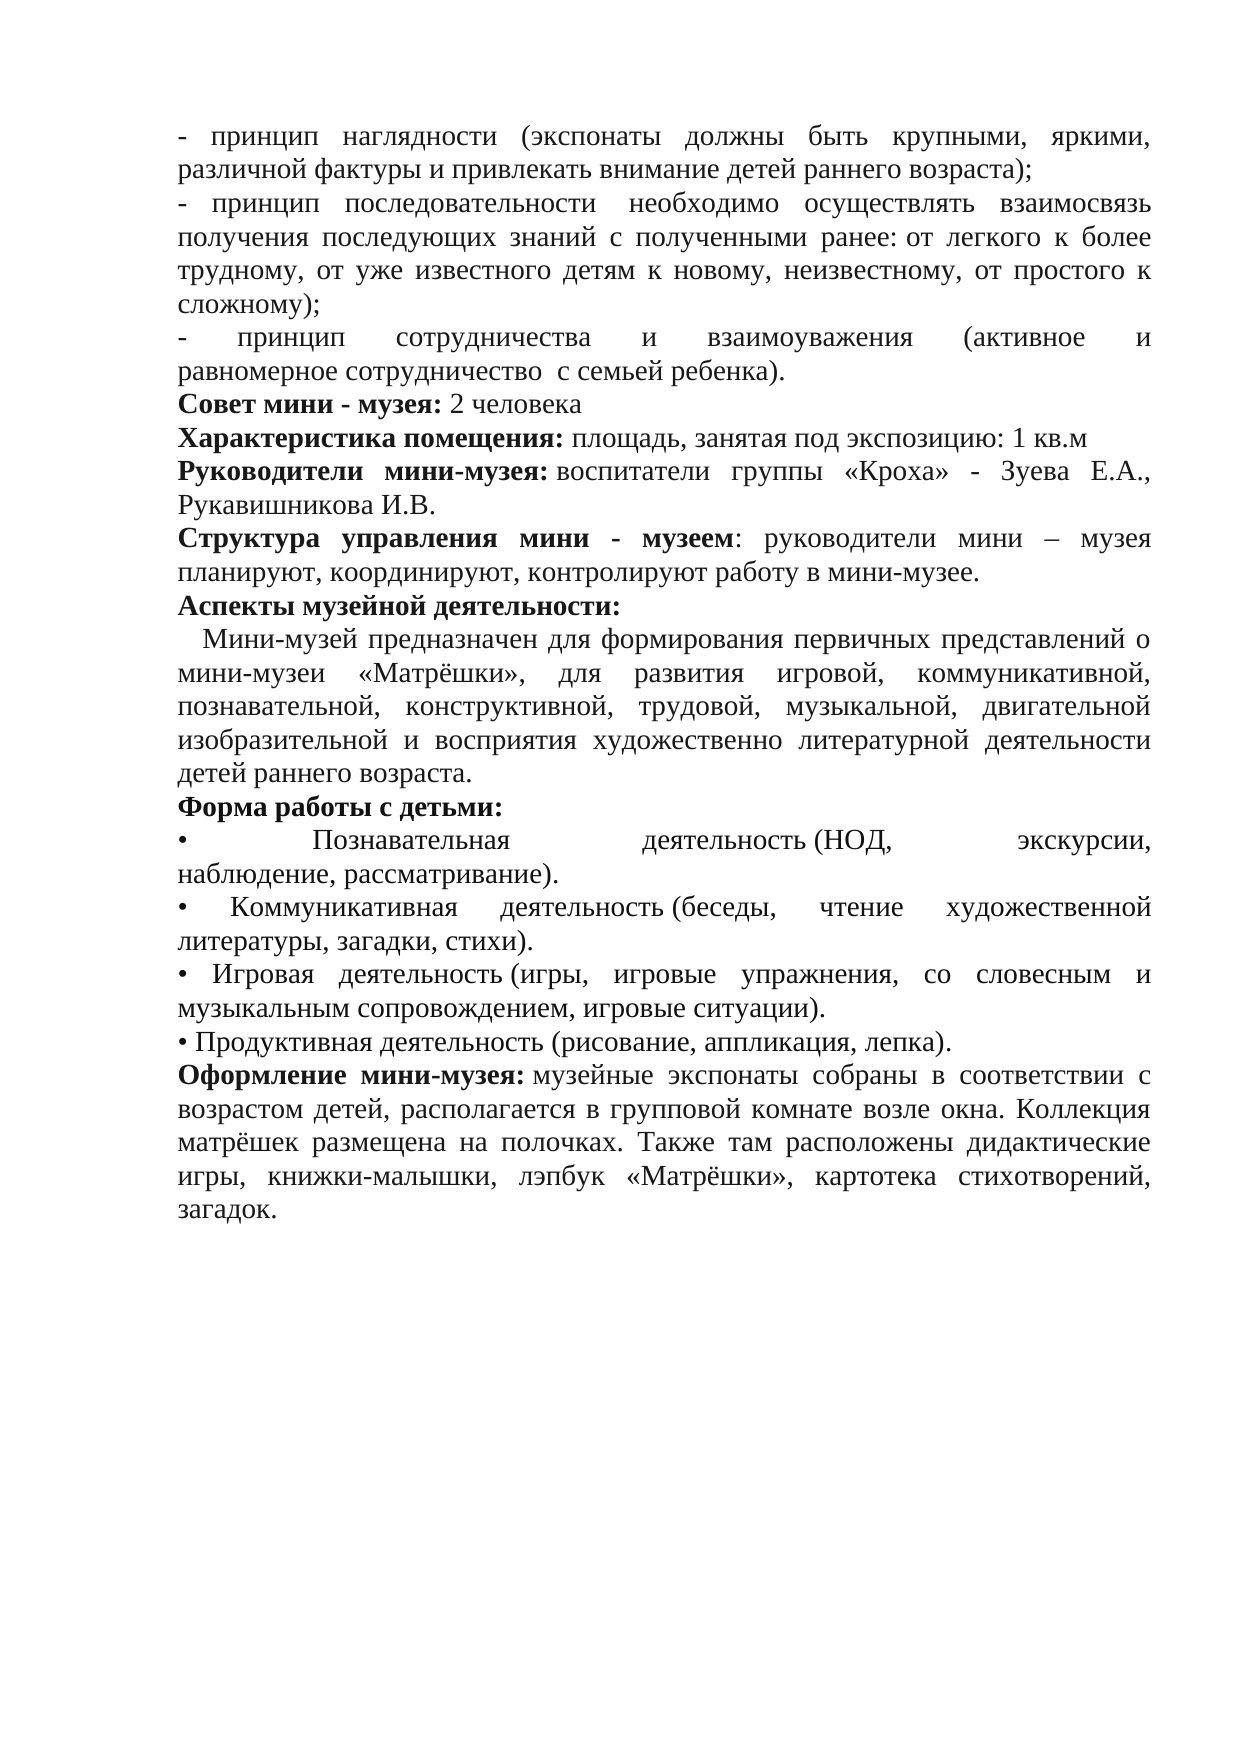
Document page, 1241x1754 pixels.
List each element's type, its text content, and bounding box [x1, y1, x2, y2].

text Форма работы с детьми: [177, 789, 1152, 822]
text • Продуктивная деятельность (рисование, аппликация, лепка). [177, 1024, 1152, 1057]
text Мини-музей предназначен для формирования первичных представлений о мини-музеи «Матрёшки», для развития игровой, коммуникативной, познавательной, конструктивной, трудовой, музыкальной, двигательной изобразительной и восприятия художественно литературной деятельности детей раннего возраста. [177, 621, 1152, 789]
text • Познавательная деятельность (НОД, экскурсии, наблюдение, рассматривание). [177, 822, 1152, 889]
text Аспекты музейной деятельности: [177, 588, 1152, 621]
text Структура управления мини - музеем: руководители мини – музея планируют, координируют, контролируют работу в мини-музее. [177, 521, 1152, 588]
text - принцип сотрудничества и взаимоуважения (активное и равномерное сотрудничество с семьей ребенка). [177, 319, 1152, 386]
text Оформление мини-музея: музейные экспонаты собраны в соответствии с возрастом детей, располагается в групповой комнате возле окна. Коллекция матрёшек размещена на полочках. Также там расположены дидактические игры, книжки-малышки, лэпбук «Матрёшки», картотека стихотворений, загадок. [177, 1057, 1152, 1225]
text - принцип последовательности необходимо осуществлять взаимосвязь получения последующих знаний с полученными ранее: от легкого к более трудному, от уже известного детям к новому, неизвестному, от простого к сложному); [177, 185, 1152, 319]
text Руководители мини-музея: воспитатели группы «Кроха» - Зуева Е.А., Рукавишникова И.В. [177, 453, 1152, 521]
text Характеристика помещения: площадь, занятая под экспозицию: 1 кв.м [177, 420, 1152, 453]
text • Коммуникативная деятельность (беседы, чтение художественной литературы, загадки, стихи). [177, 889, 1152, 957]
text • Игровая деятельность (игры, игровые упражнения, со словесным и музыкальным сопровождением, игровые ситуации). [177, 957, 1152, 1024]
text - принцип наглядности (экспонаты должны быть крупными, яркими, различной фактуры и привлекать внимание детей раннего возраста); [177, 118, 1152, 185]
text Совет мини - музея: 2 человека [177, 386, 1152, 420]
